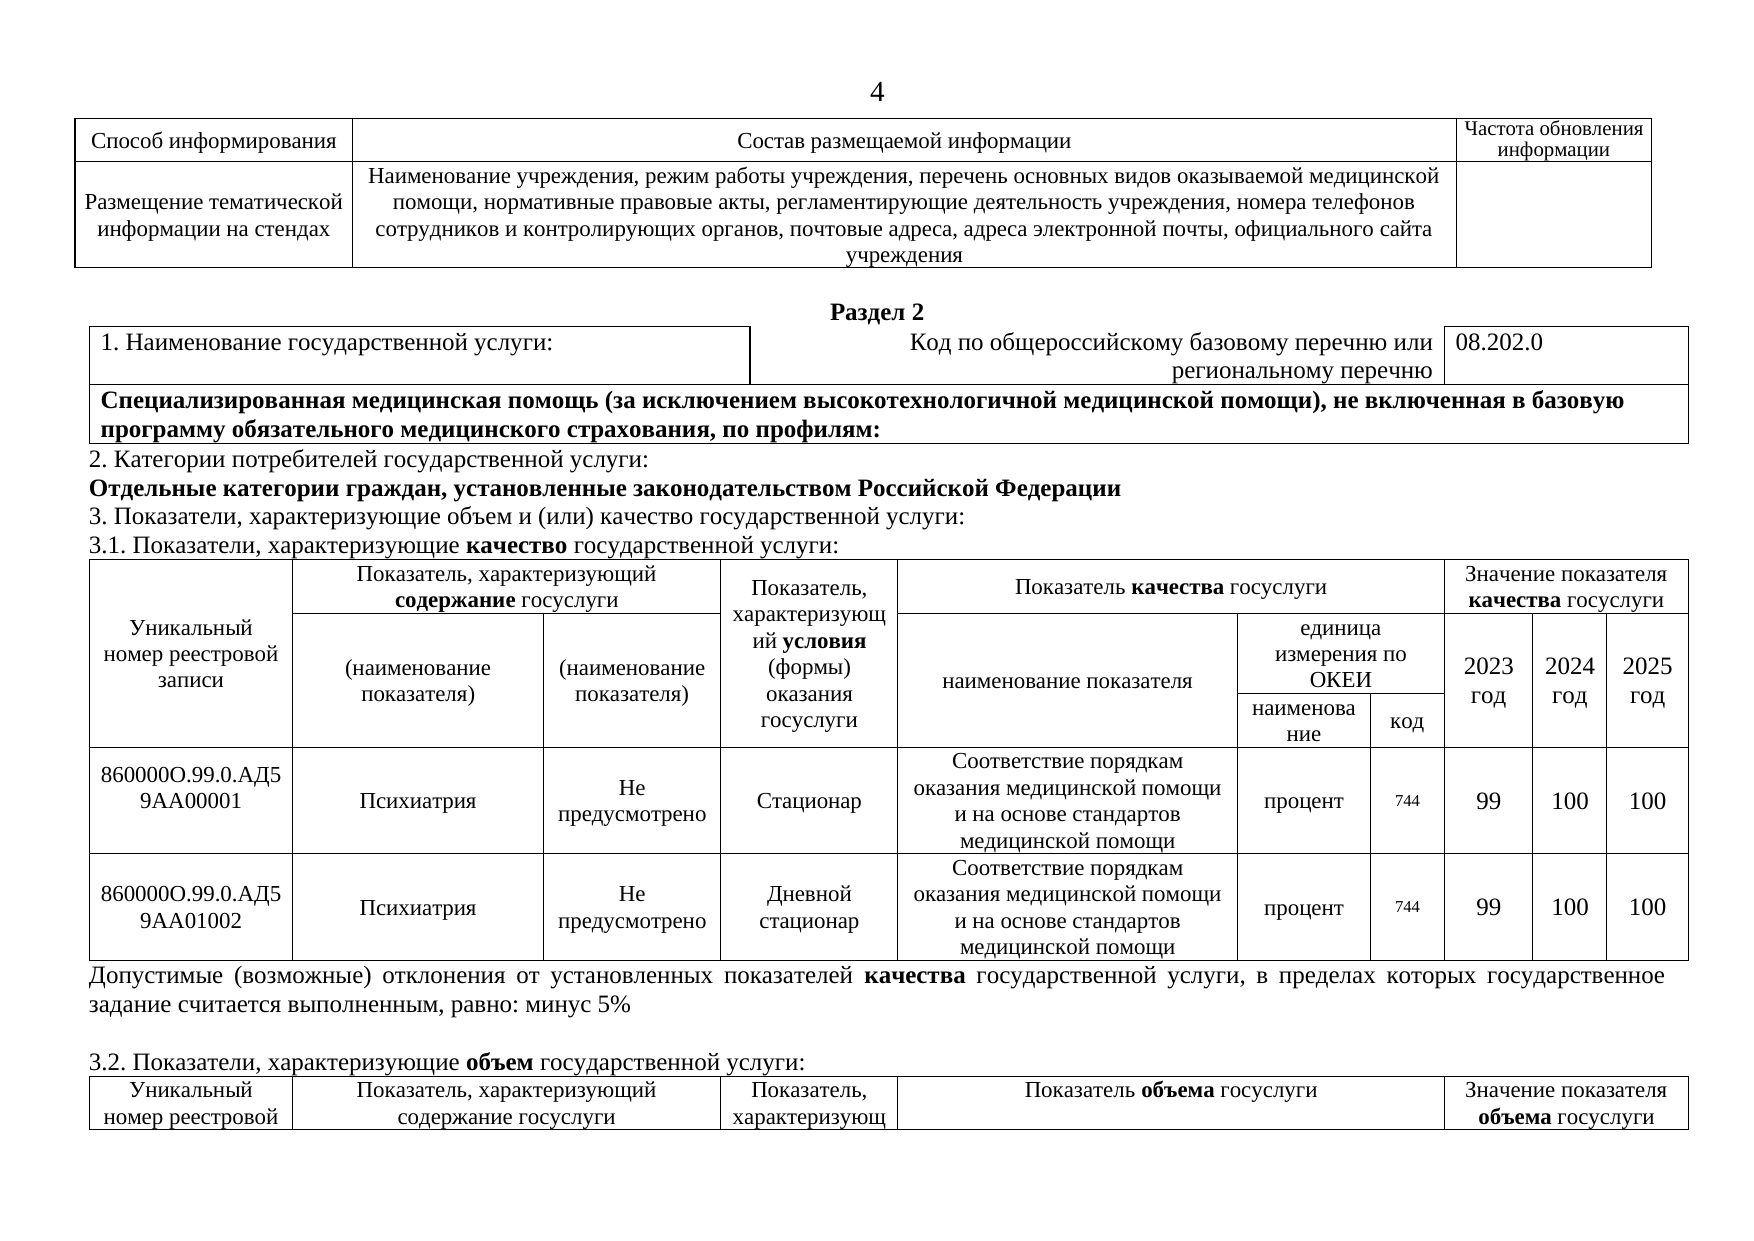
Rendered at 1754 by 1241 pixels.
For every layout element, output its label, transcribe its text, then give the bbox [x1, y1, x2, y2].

table_cell Соответствие порядкам оказания медицинской помощи и на основе стандартов медицинской помощи [898, 748, 1237, 853]
table_cell 100 [1533, 854, 1606, 959]
table_cell (наименование показателя) [544, 614, 720, 747]
table_cell 860000О.99.0.АД59АА01002 [90, 854, 292, 959]
table_cell Специализированная медицинская помощь (за исключением высокотехнологичной медицинской помощи), не включенная в базовую программу обязательного медицинского страхования, по профилям: [90, 385, 1688, 443]
text 3.2. Показатели, характеризующие объем государственной услуги: [89, 1047, 1665, 1076]
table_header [721, 1077, 897, 1129]
table_header Уникальный номер реестровой записи [90, 560, 292, 747]
table_cell 2023 год [1445, 614, 1532, 747]
table_cell 744 [1371, 748, 1444, 853]
text Отдельные категории граждан, установленные законодательством Российской Федерации [89, 473, 1665, 501]
table_cell код [1371, 694, 1444, 747]
table_header Показатель, характеризующий содержание госуслуги [293, 560, 720, 613]
text Допустимые (возможные) отклонения от установленных показателей качества государственной услуги, в пределах которых государственное задание считается выполненным, равно: минус 5% [89, 961, 1665, 1018]
table_cell Размещение тематической информации на стендах [76, 162, 352, 267]
table_cell 99 [1445, 854, 1532, 959]
table_header Показатель объема госуслуги [898, 1077, 1444, 1129]
table_cell (наименование показателя) [293, 614, 543, 747]
table_cell Дневной стационар [721, 854, 897, 959]
table_cell 2024 год [1533, 614, 1606, 747]
table_cell наименование показателя [898, 614, 1237, 747]
table_header Состав размещаемой информации [353, 119, 1456, 161]
text Раздел 2 [89, 297, 1665, 326]
table_cell Не предусмотрено [544, 748, 720, 853]
table_cell единица измерения по ОКЕИ [1238, 614, 1444, 693]
table_header Код по общероссийскому базовому перечню или региональному перечню [751, 326, 1444, 384]
table_cell Соответствие порядкам оказания медицинской помощи и на основе стандартов медицинской помощи [898, 854, 1237, 959]
table_header Значение показателя качества госуслуги [1445, 560, 1688, 613]
table_header 08.202.0 [1445, 327, 1688, 384]
table_cell процент [1238, 748, 1370, 853]
table_header Показатель качества госуслуги [898, 560, 1444, 613]
table_header Частота обновления информации [1457, 119, 1651, 161]
table_cell наименование [1238, 694, 1370, 747]
text 3. Показатели, характеризующие объем и (или) качество государственной услуги: [89, 501, 1665, 530]
table_cell Стационар [721, 748, 897, 853]
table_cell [353, 162, 1456, 267]
table_cell Психиатрия [293, 748, 543, 853]
table_cell Не предусмотрено [544, 854, 720, 959]
text 3.1. Показатели, характеризующие качество государственной услуги: [89, 530, 1665, 559]
text 2. Категории потребителей государственной услуги: [89, 444, 1665, 473]
table_cell Психиатрия [293, 854, 543, 959]
table_header 1. Наименование государственной услуги: [90, 327, 749, 384]
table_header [90, 1077, 292, 1129]
table_cell процент [1238, 854, 1370, 959]
table_cell 744 [1371, 854, 1444, 959]
table_cell 860000О.99.0.АД59АА00001 [90, 748, 292, 853]
table_cell 100 [1607, 854, 1688, 959]
table_cell 100 [1607, 748, 1688, 853]
table_cell 99 [1445, 748, 1532, 853]
table_header Показатель, характеризующий содержание госуслуги [293, 1077, 720, 1129]
table_header Значение показателя объема госуслуги [1445, 1077, 1688, 1129]
table_cell 100 [1533, 748, 1606, 853]
table_header Показатель, характеризующий условия (формы) оказания госуслуги [721, 560, 897, 747]
table_header Способ информирования [76, 119, 352, 161]
table_cell 2025 год [1607, 614, 1688, 747]
